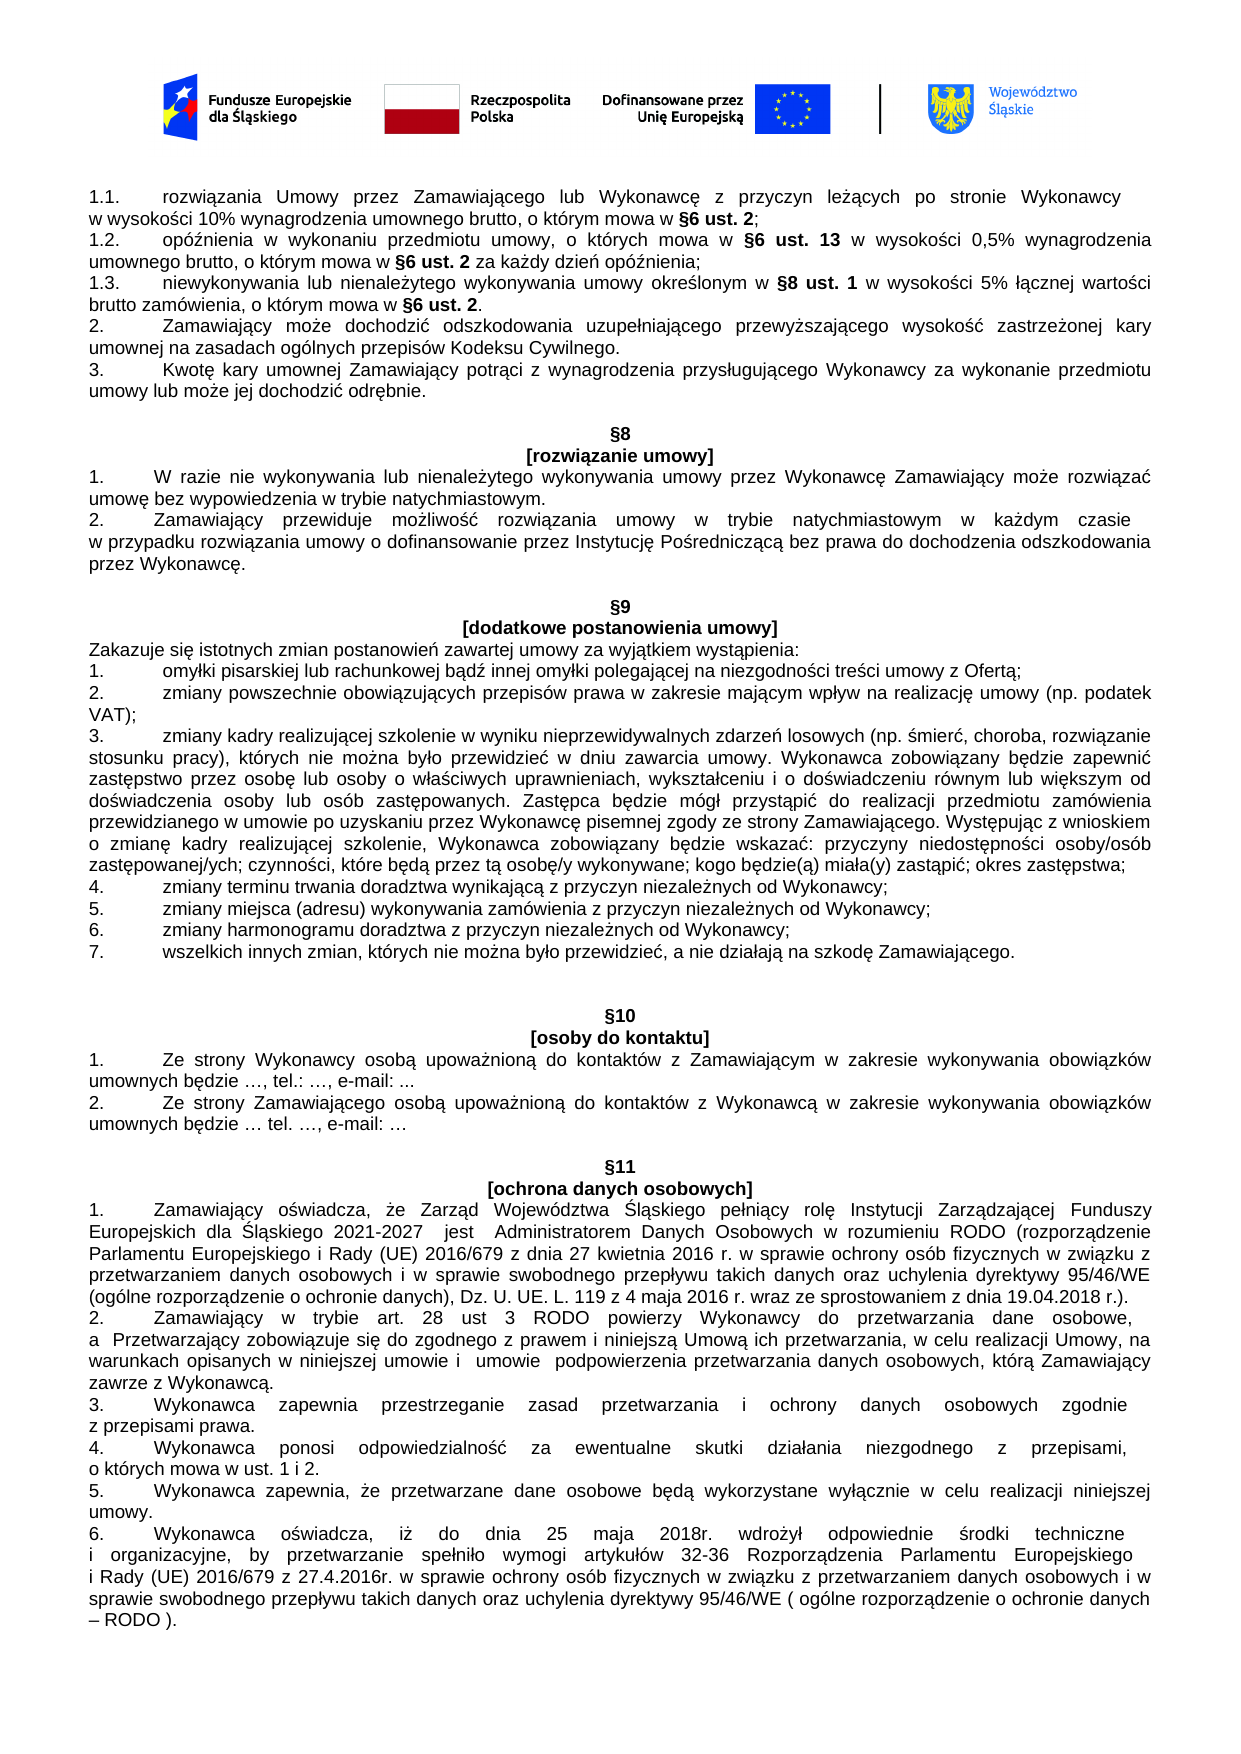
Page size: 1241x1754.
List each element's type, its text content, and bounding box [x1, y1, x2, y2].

text §8 [88, 423, 1152, 444]
text §9 [88, 596, 1152, 617]
list W razie nie wykonywania lub nienależytego wykonywania umowy przez Wykonawcę Zamawiający może rozwiązać umowę bez wypowiedzenia w trybie natychmiastowym. [88, 466, 1152, 509]
text §10 [88, 1005, 1152, 1027]
list Wykonawca oświadcza, iż do dnia 25 maja 2018r. wdrożył odpowiednie środki techniczne i organizacyjne, by przetwarzanie spełniło wymogi artykułów 32-36 Rozporządzenia Parlamentu Europejskiego i Rady (UE) 2016/679 z 27.4.2016r. w sprawie ochrony osób fizycznych w związku z przetwarzaniem danych osobowych i w sprawie swobodnego przepływu takich danych oraz uchylenia dyrektywy 95/46/WE ( ogólne rozporządzenie o ochronie danych – RODO ). [88, 1523, 1152, 1631]
list Zamawiający przewiduje możliwość rozwiązania umowy w trybie natychmiastowym w każdym czasie w przypadku rozwiązania umowy o dofinansowanie przez Instytucję Pośredniczącą bez prawa do dochodzenia odszkodowania przez Wykonawcę. [88, 509, 1152, 574]
picture [147, 57, 1093, 157]
text §11 [88, 1156, 1152, 1178]
list Kwotę kary umownej Zamawiający potrąci z wynagrodzenia przysługującego Wykonawcy za wykonanie przedmiotu umowy lub może jej dochodzić odrębnie. [88, 358, 1152, 401]
list niewykonywania lub nienależytego wykonywania umowy określonym w §8 ust. 1 w wysokości 5% łącznej wartości brutto zamówienia, o którym mowa w §6 ust. 2. [88, 272, 1152, 315]
list Zakazuje się istotnych zmian postanowień zawartej umowy za wyjątkiem wystąpienia: [88, 639, 1152, 660]
list opóźnienia w wykonaniu przedmiotu umowy, o których mowa w §6 ust. 13 w wysokości 0,5% wynagrodzenia umownego brutto, o którym mowa w §6 ust. 2 za każdy dzień opóźnienia; [88, 229, 1152, 272]
text [dodatkowe postanowienia umowy] [88, 617, 1152, 639]
text [rozwiązanie umowy] [88, 444, 1152, 466]
list zmiany miejsca (adresu) wykonywania zamówienia z przyczyn niezależnych od Wykonawcy; [88, 897, 1152, 919]
list Ze strony Wykonawcy osobą upoważnioną do kontaktów z Zamawiającym w zakresie wykonywania obowiązków umownych będzie …, tel.: …, e-mail: ... [88, 1048, 1152, 1091]
text [ochrona danych osobowych] [88, 1178, 1152, 1199]
list Zamawiający oświadcza, że Zarząd Województwa Śląskiego pełniący rolę Instytucji Zarządzającej Funduszy Europejskich dla Śląskiego 2021-2027 jest Administratorem Danych Osobowych w rozumieniu RODO (rozporządzenie Parlamentu Europejskiego i Rady (UE) 2016/679 z dnia 27 kwietnia 2016 r. w sprawie ochrony osób fizycznych w związku z przetwarzaniem danych osobowych i w sprawie swobodnego przepływu takich danych oraz uchylenia dyrektywy 95/46/WE (ogólne rozporządzenie o ochronie danych), Dz. U. UE. L. 119 z 4 maja 2016 r. wraz ze sprostowaniem z dnia 19.04.2018 r.). [88, 1199, 1152, 1307]
list Wykonawca ponosi odpowiedzialność za ewentualne skutki działania niezgodnego z przepisami, o których mowa w ust. 1 i 2. [88, 1436, 1152, 1479]
list Wykonawca zapewnia przestrzeganie zasad przetwarzania i ochrony danych osobowych zgodnie z przepisami prawa. [88, 1393, 1152, 1436]
list zmiany kadry realizującej szkolenie w wyniku nieprzewidywalnych zdarzeń losowych (np. śmierć, choroba, rozwiązanie stosunku pracy), których nie można było przewidzieć w dniu zawarcia umowy. Wykonawca zobowiązany będzie zapewnić zastępstwo przez osobę lub osoby o właściwych uprawnieniach, wykształceniu i o doświadczeniu równym lub większym od doświadczenia osoby lub osób zastępowanych. Zastępca będzie mógł przystąpić do realizacji przedmiotu zamówienia przewidzianego w umowie po uzyskaniu przez Wykonawcę pisemnej zgody ze strony Zamawiającego. Występując z wnioskiem o zmianę kadry realizującej szkolenie, Wykonawca zobowiązany będzie wskazać: przyczyny niedostępności osoby/osób zastępowanej/ych; czynności, które będą przez tą osobę/y wykonywane; kogo będzie(ą) miała(y) zastąpić; okres zastępstwa; [88, 725, 1152, 876]
list Zamawiający w trybie art. 28 ust 3 RODO powierzy Wykonawcy do przetwarzania dane osobowe, a Przetwarzający zobowiązuje się do zgodnego z prawem i niniejszą Umową ich przetwarzania, w celu realizacji Umowy, na warunkach opisanych w niniejszej umowie i umowie podpowierzenia przetwarzania danych osobowych, którą Zamawiający zawrze z Wykonawcą. [88, 1307, 1152, 1393]
list zmiany powszechnie obowiązujących przepisów prawa w zakresie mającym wpływ na realizację umowy (np. podatek VAT); [88, 682, 1152, 725]
list rozwiązania Umowy przez Zamawiającego lub Wykonawcę z przyczyn leżących po stronie Wykonawcy w wysokości 10% wynagrodzenia umownego brutto, o którym mowa w §6 ust. 2; [88, 186, 1152, 229]
list zmiany terminu trwania doradztwa wynikającą z przyczyn niezależnych od Wykonawcy; [88, 876, 1152, 897]
list wszelkich innych zmian, których nie można było przewidzieć, a nie działają na szkodę Zamawiającego. [88, 941, 1152, 962]
list omyłki pisarskiej lub rachunkowej bądź innej omyłki polegającej na niezgodności treści umowy z Ofertą; [88, 660, 1152, 682]
list Zamawiający może dochodzić odszkodowania uzupełniającego przewyższającego wysokość zastrzeżonej kary umownej na zasadach ogólnych przepisów Kodeksu Cywilnego. [88, 315, 1152, 358]
list Wykonawca zapewnia, że przetwarzane dane osobowe będą wykorzystane wyłącznie w celu realizacji niniejszej umowy. [88, 1479, 1152, 1523]
list Ze strony Zamawiającego osobą upoważnioną do kontaktów z Wykonawcą w zakresie wykonywania obowiązków umownych będzie … tel. …, e-mail: … [88, 1091, 1152, 1134]
list zmiany harmonogramu doradztwa z przyczyn niezależnych od Wykonawcy; [88, 919, 1152, 941]
text [osoby do kontaktu] [88, 1027, 1152, 1048]
